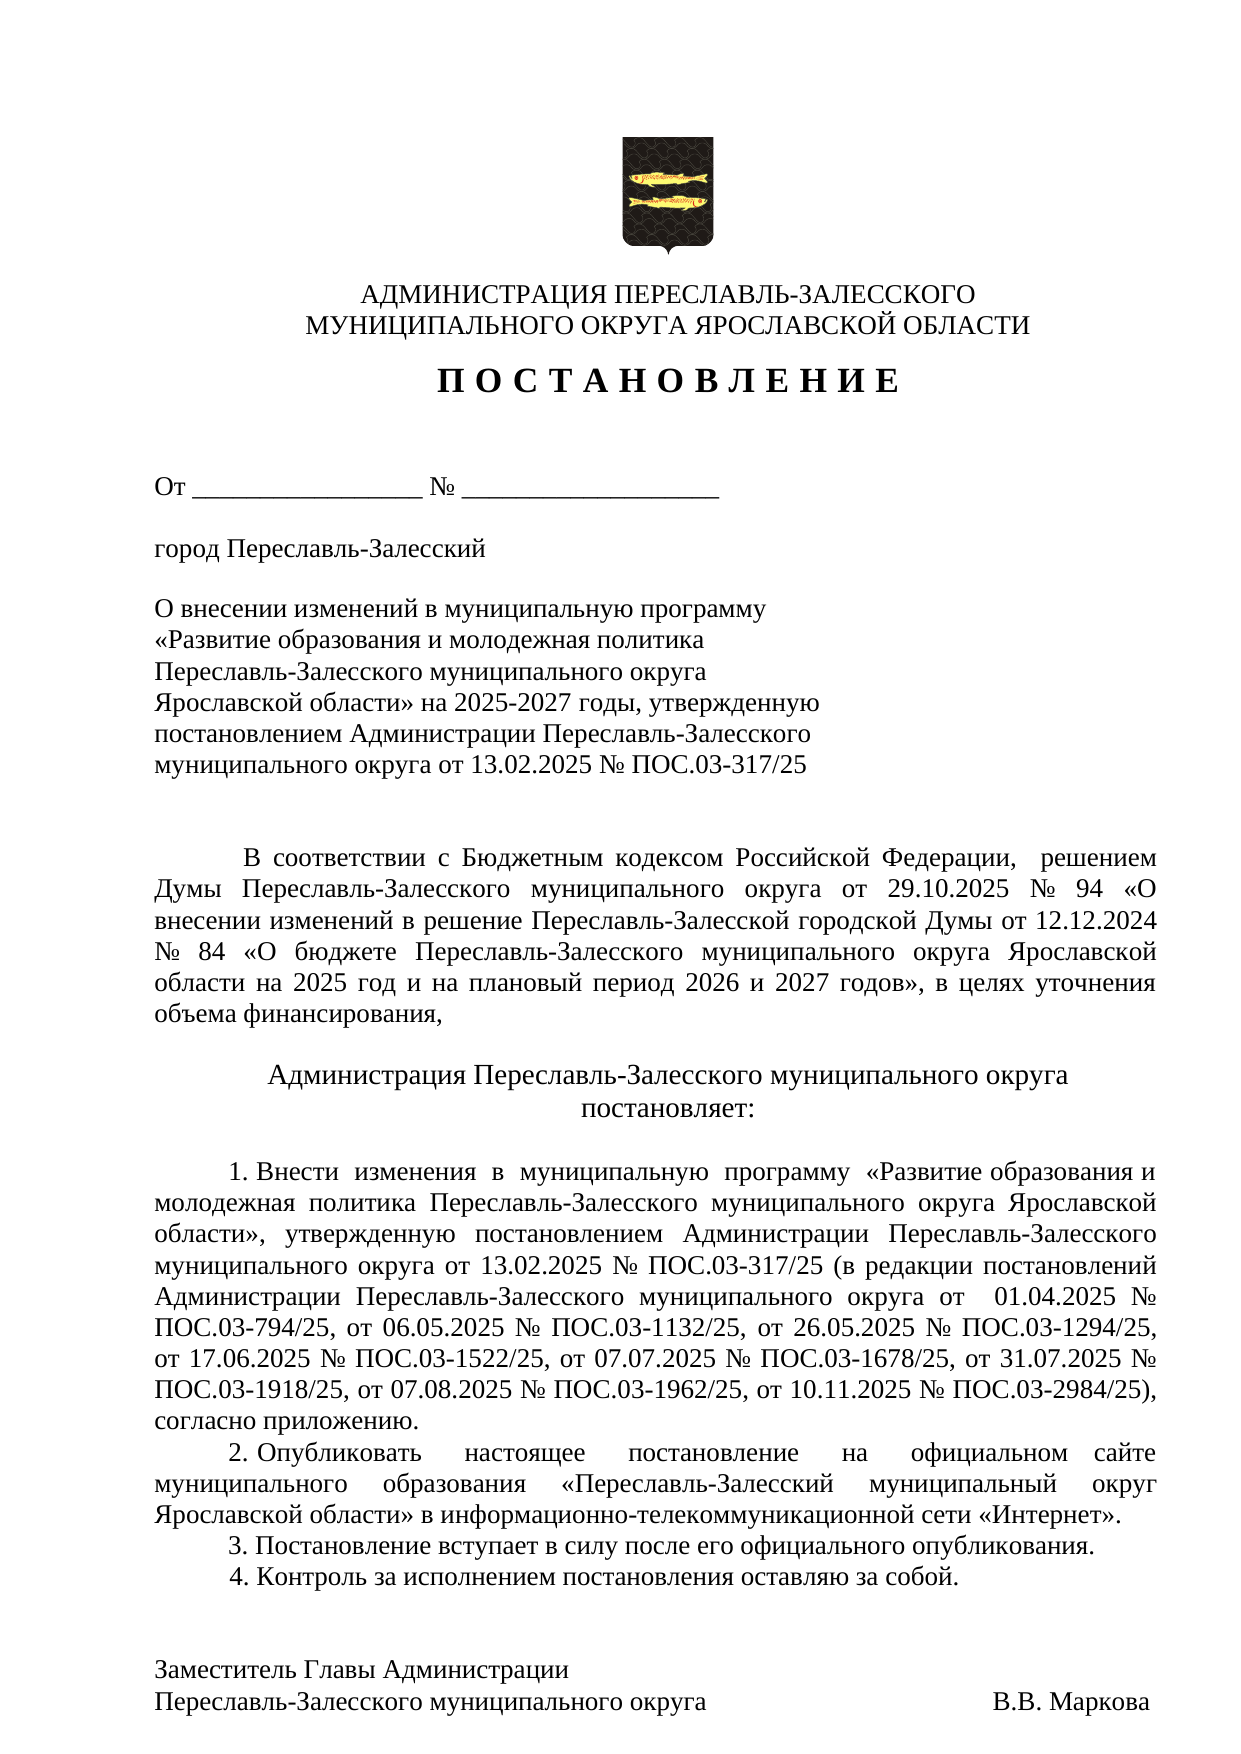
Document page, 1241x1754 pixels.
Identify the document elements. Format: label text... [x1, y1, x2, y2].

text 1. Внести изменения в муниципальную программу «Развитие образования и молодежная политика Переславль-Залесского муниципального округа Ярославской области», утвержденную постановлением Администрации Переславль-Залесского муниципального округа от 13.02.2025 № ПОС.03-317/25 (в редакции постановлений Администрации Переславль-Залесского муниципального округа от 01.04.2025 № ПОС.03-794/25, от 06.05.2025 № ПОС.03-1132/25, от 26.05.2025 № ПОС.03-1294/25, от 17.06.2025 № ПОС.03-1522/25, от 07.07.2025 № ПОС.03-1678/25, от 31.07.2025 № ПОС.03-1918/25, от 07.08.2025 № ПОС.03-1962/25, от 10.11.2025 № ПОС.03-2984/25), согласно приложению. [154, 1155, 1158, 1436]
text город Переславль-Залесский [154, 532, 1182, 563]
text 3. Постановление вступает в силу после его официального опубликования. [154, 1529, 1158, 1560]
text МУНИЦИПАЛЬНОГО ОКРУГА ЯРОСЛАВСКОЙ ОБЛАСТИ [154, 309, 1182, 341]
text Заместитель Главы Администрации [154, 1654, 1182, 1685]
text О внесении изменений в муниципальную программу [154, 592, 1182, 623]
text постановлением Администрации Переславль-Залесского [154, 717, 1182, 748]
text Администрация Переславль-Залесского муниципального округа [154, 1057, 1182, 1091]
text муниципального округа от 13.02.2025 № ПОС.03-317/25 [154, 748, 1182, 779]
text 2. Опубликовать настоящее постановление на официальном сайте муниципального образования «Переславль-Залесский муниципальный округ Ярославской области» в информационно-телекоммуникационной сети «Интернет». [154, 1436, 1158, 1529]
subtitle ПОСТАНОВЛЕНИЕ [154, 360, 1182, 401]
text постановляет: [154, 1091, 1182, 1124]
text Переславль-Залесского муниципального округа [154, 654, 1182, 686]
text 4. Контроль за исполнением постановления оставляю за собой. [154, 1560, 1158, 1591]
text От _________________ № ___________________ [154, 470, 1182, 501]
text Переславль-Залесского муниципального округа В.В. Маркова [154, 1685, 1182, 1716]
text «Развитие образования и молодежная политика [154, 623, 1182, 654]
text В соответствии с Бюджетным кодексом Российской Федерации, решением Думы Переславль-Залесского муниципального округа от 29.10.2025 № 94 «О внесении изменений в решение Переславль-Залесской городской Думы от 12.12.2024 № 84 «О бюджете Переславль-Залесского муниципального округа Ярославской области на 2025 год и на плановый период 2026 и 2027 годов», в целях уточнения объема финансирования, [154, 841, 1158, 1028]
text АДМИНИСТРАЦИЯ ПЕРЕСЛАВЛЬ-ЗАЛЕССКОГО [154, 278, 1182, 309]
text Ярославской области» на 2025-2027 годы, утвержденную [154, 686, 1182, 717]
